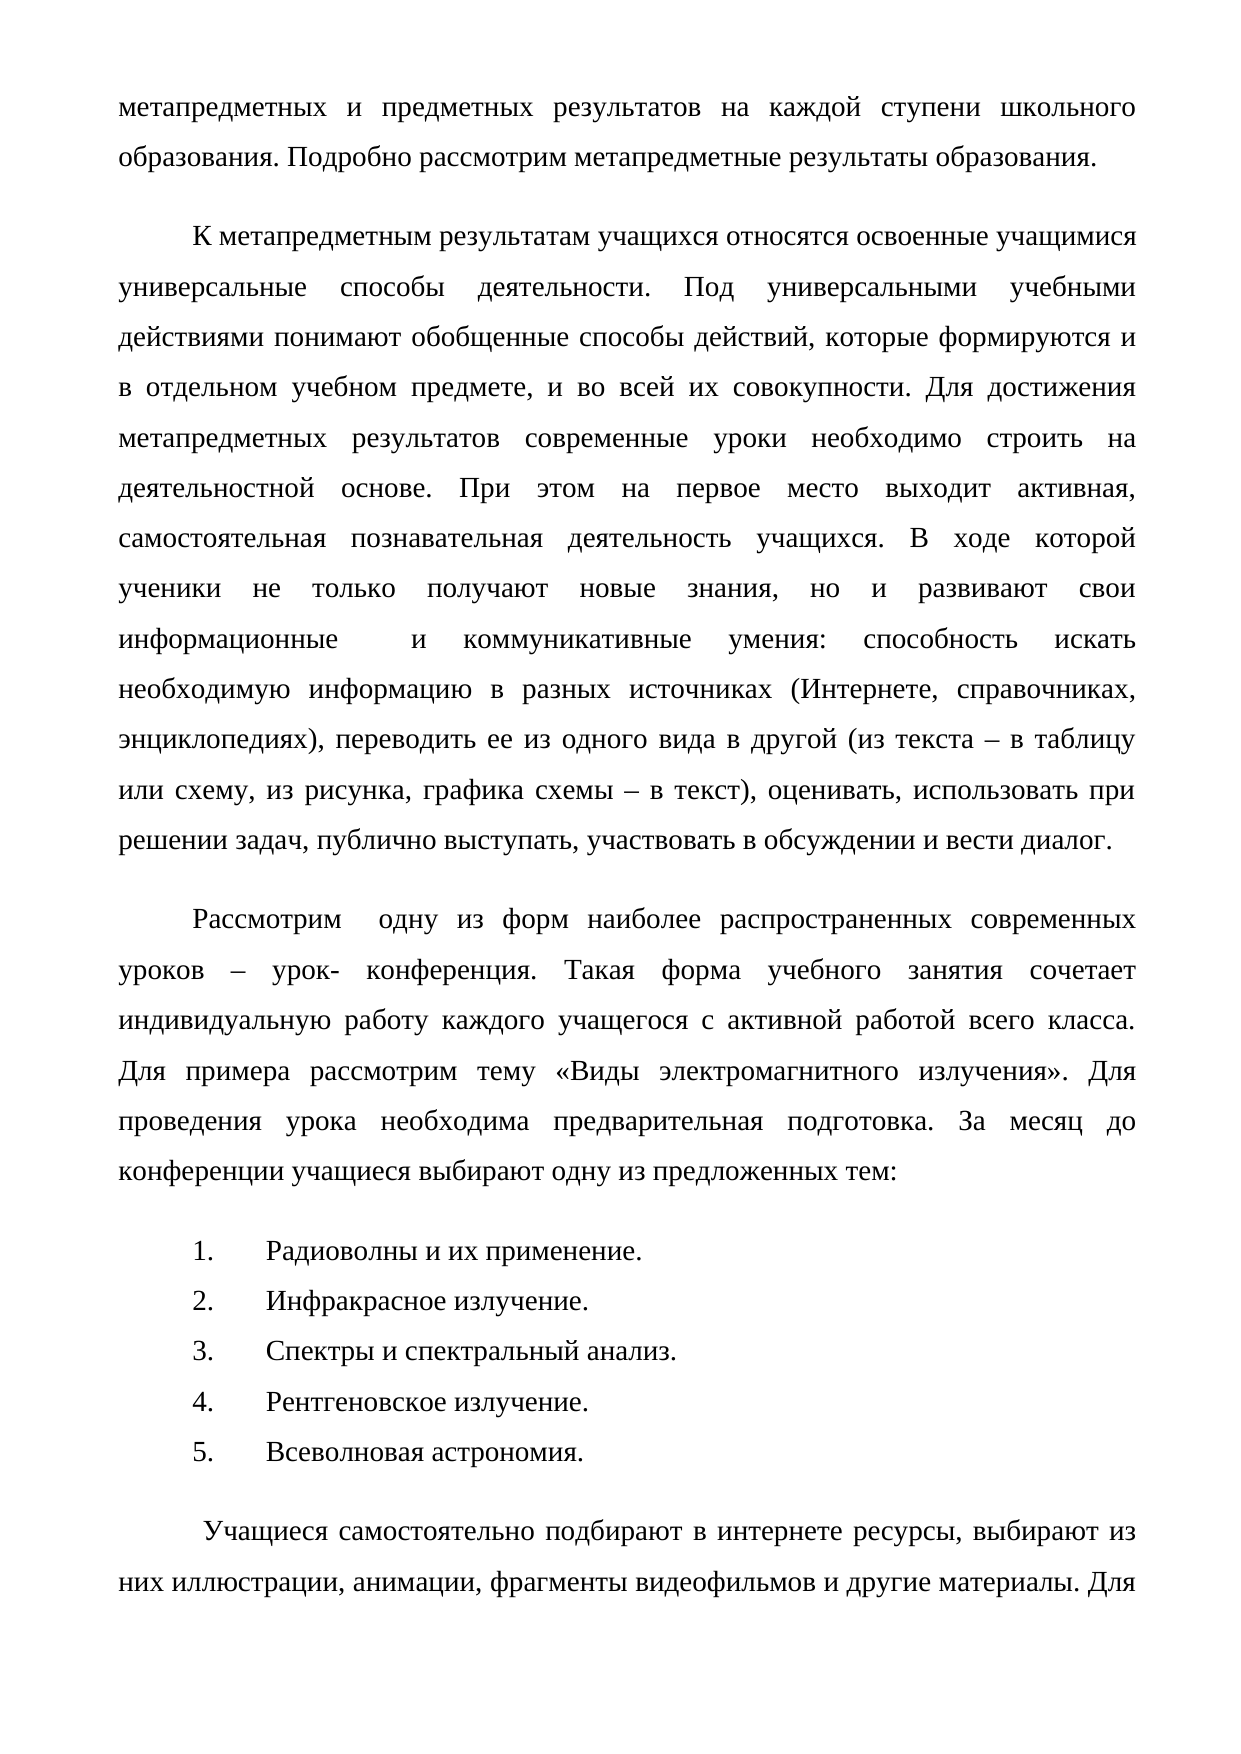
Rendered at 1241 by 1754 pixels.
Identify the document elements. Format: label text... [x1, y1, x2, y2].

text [118, 1513, 1137, 1597]
list Радиоволны и их применение. [118, 1233, 1137, 1266]
list Инфракрасное излучение. [118, 1283, 1137, 1317]
text Рассмотрим одну из форм наиболее распространенных современных уроков – урок- конференция. Такая форма учебного занятия сочетает индивидуальную работу каждого учащегося с активной работой всего класса. Для примера рассмотрим тему «Виды электромагнитного излучения». Для проведения урока необходима предварительная подготовка. За месяц до конференции учащиеся выбирают одну из предложенных тем: [118, 902, 1137, 1187]
list Всеволновая астрономия. [118, 1434, 1137, 1467]
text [118, 89, 1137, 172]
list Спектры и спектральный анализ. [118, 1333, 1137, 1367]
text К метапредметным результатам учащихся относятся освоенные учащимися универсальные способы деятельности. Под универсальными учебными действиями понимают обобщенные способы действий, которые формируются и в отдельном учебном предмете, и во всей их совокупности. Для достижения метапредметных результатов современные уроки необходимо строить на деятельностной основе. При этом на первое место выходит активная, самостоятельная познавательная деятельность учащихся. В ходе которой ученики не только получают новые знания, но и развивают свои информационные и коммуникативные умения: способность искать необходимую информацию в разных источниках (Интернете, справочниках, энциклопедиях), переводить ее из одного вида в другой (из текста – в таблицу или схему, из рисунка, графика схемы – в текст), оценивать, использовать при решении задач, публично выступать, участвовать в обсуждении и вести диалог. [118, 218, 1137, 856]
list Рентгеновское излучение. [118, 1384, 1137, 1417]
